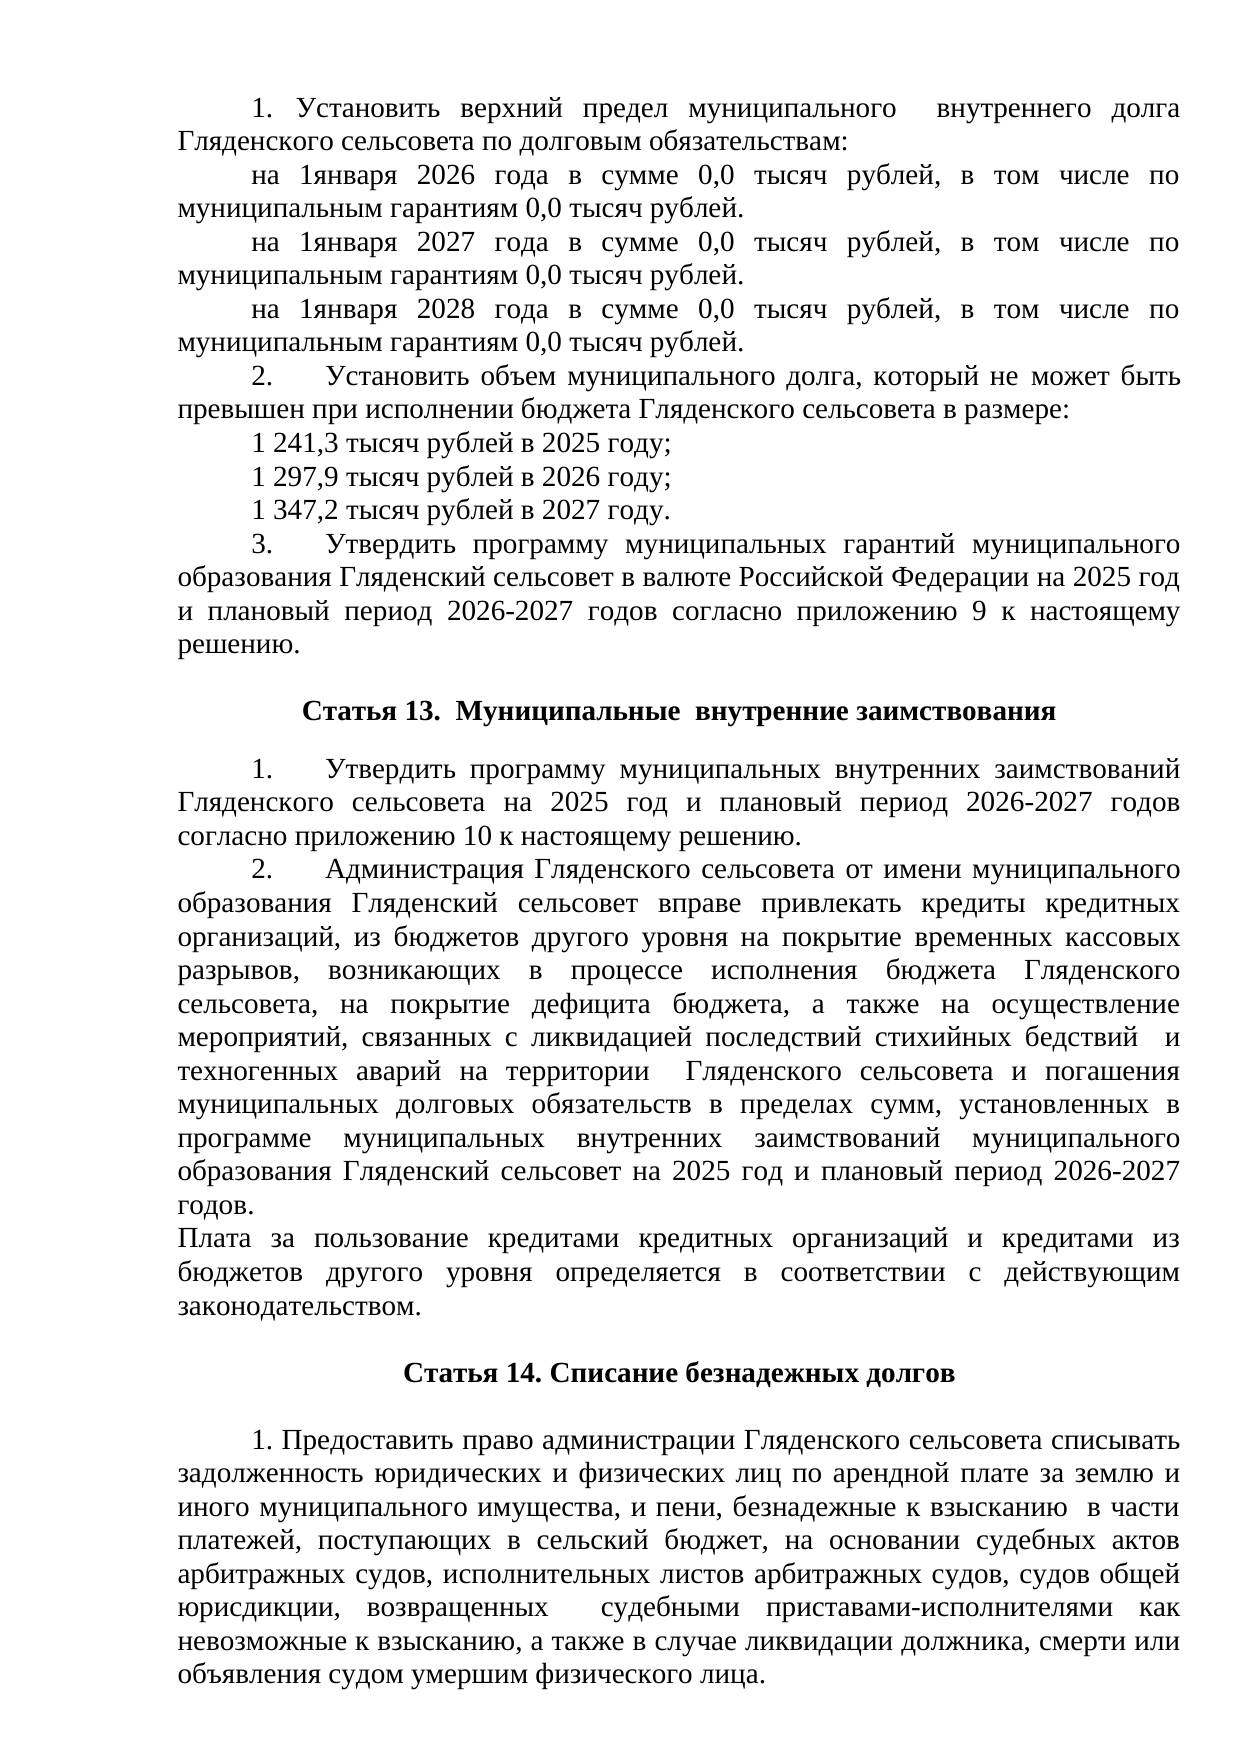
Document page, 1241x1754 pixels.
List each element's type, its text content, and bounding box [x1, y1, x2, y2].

list Установить верхний предел муниципального внутреннего долга Гляденского сельсовета по долговым обязательствам: [177, 90, 1181, 157]
text Статья 14. Списание безнадежных долгов [177, 1355, 1181, 1388]
text 3. Утвердить программу муниципальных гарантий муниципального образования Гляденский сельсовет в валюте Российской Федерации на 2025 год и плановый период 2026-2027 годов согласно приложению 9 к настоящему решению. [177, 526, 1181, 660]
text на 1января 2027 года в сумме 0,0 тысяч рублей, в том числе по муниципальным гарантиям 0,0 тысяч рублей. [177, 224, 1181, 291]
text 1. Предоставить право администрации Гляденского сельсовета списывать задолженность юридических и физических лиц по арендной плате за землю и иного муниципального имущества, и пени, безнадежные к взысканию в части платежей, поступающих в сельский бюджет, на основании судебных актов арбитражных судов, исполнительных листов арбитражных судов, судов общей юрисдикции, возвращенных судебными приставами-исполнителями как невозможные к взысканию, а также в случае ликвидации должника, смерти или объявления судом умершим физического лица. [177, 1422, 1181, 1690]
text 1 241,3 тысяч рублей в 2025 году; [251, 425, 1181, 459]
text на 1января 2026 года в сумме 0,0 тысяч рублей, в том числе по муниципальным гарантиям 0,0 тысяч рублей. [177, 157, 1181, 224]
text Плата за пользование кредитами кредитных организаций и кредитами из бюджетов другого уровня определяется в соответствии с действующим законодательством. [177, 1221, 1181, 1321]
text Статья 13. Муниципальные внутренние заимствования [177, 693, 1181, 727]
list Установить объем муниципального долга, который не может быть превышен при исполнении бюджета Гляденского сельсовета в размере: [177, 358, 1181, 425]
text 2. Администрация Гляденского сельсовета от имени муниципального образования Гляденский сельсовет вправе привлекать кредиты кредитных организаций, из бюджетов другого уровня на покрытие временных кассовых разрывов, возникающих в процессе исполнения бюджета Гляденского сельсовета, на покрытие дефицита бюджета, а также на осуществление мероприятий, связанных с ликвидацией последствий стихийных бедствий и техногенных аварий на территории Гляденского сельсовета и погашения муниципальных долговых обязательств в пределах сумм, установленных в программе муниципальных внутренних заимствований муниципального образования Гляденский сельсовет на 2025 год и плановый период 2026-2027 годов. [177, 852, 1181, 1221]
text на 1января 2028 года в сумме 0,0 тысяч рублей, в том числе по муниципальным гарантиям 0,0 тысяч рублей. [177, 291, 1181, 358]
text 1 297,9 тысяч рублей в 2026 году; [251, 459, 1181, 492]
text 1. Утвердить программу муниципальных внутренних заимствований Гляденского сельсовета на 2025 год и плановый период 2026-2027 годов согласно приложению 10 к настоящему решению. [177, 751, 1181, 852]
text 1 347,2 тысяч рублей в 2027 году. [251, 492, 1181, 526]
